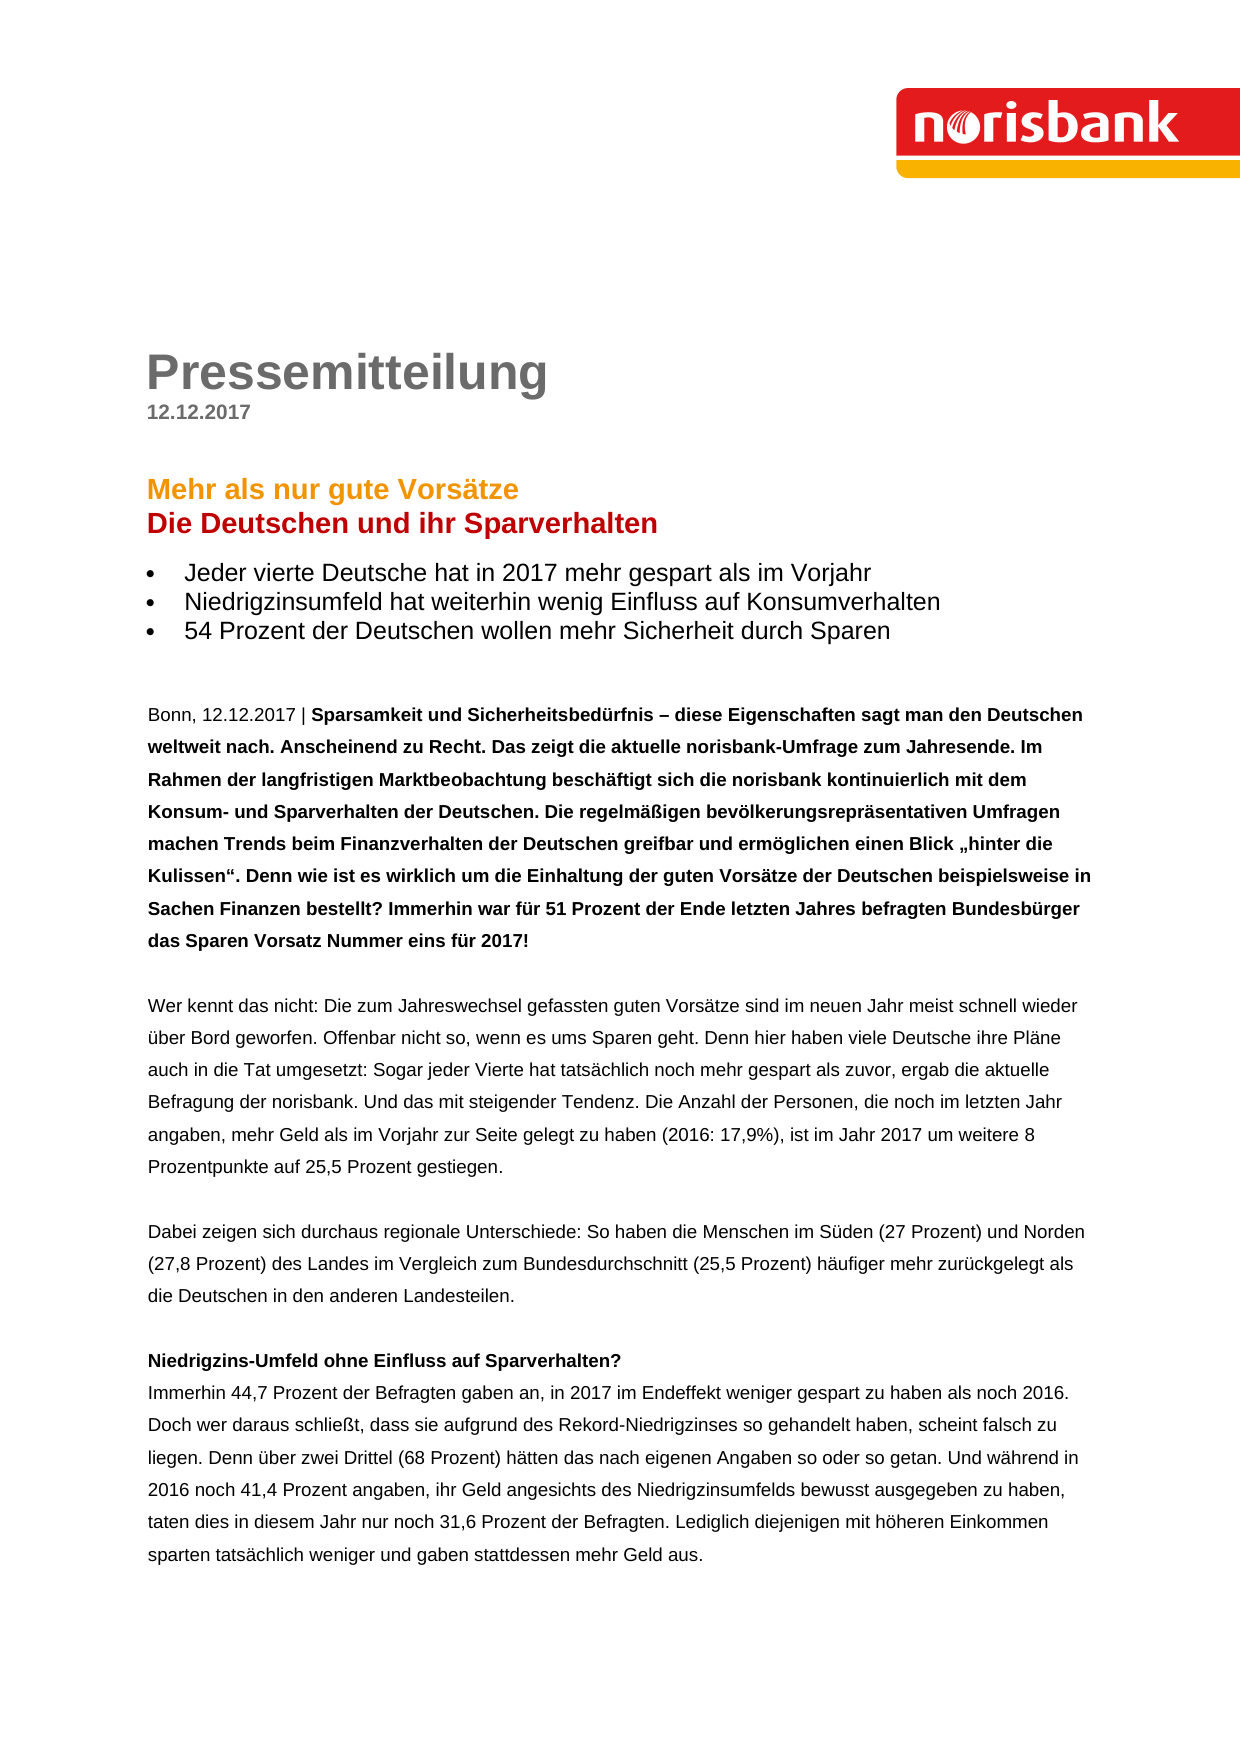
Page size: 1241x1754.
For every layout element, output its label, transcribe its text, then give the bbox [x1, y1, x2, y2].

text Immerhin 44,7 Prozent der Befragten gaben an, in 2017 im Endeffekt weniger gespart zu haben als noch 2016. Doch wer daraus schließt, dass sie aufgrund des Rekord-Niedrigzinses so gehandelt haben, scheint falsch zu liegen. Denn über zwei Drittel (68 Prozent) hätten das nach eigenen Angaben so oder so getan. Und während in 2016 noch 41,4 Prozent angaben, ihr Geld angesichts des Niedrigzinsumfelds bewusst ausgegeben zu haben, taten dies in diesem Jahr nur noch 31,6 Prozent der Befragten. Lediglich diejenigen mit höheren Einkommen sparten tatsächlich weniger und gaben stattdessen mehr Geld aus. [148, 1382, 1093, 1565]
text Niedrigzins-Umfeld ohne Einfluss auf Sparverhalten? [148, 1350, 1093, 1371]
text Wer kennt das nicht: Die zum Jahreswechsel gefassten guten Vorsätze sind im neuen Jahr meist schnell wieder über Bord geworfen. Offenbar nicht so, wenn es ums Sparen geht. Denn hier haben viele Deutsche ihre Pläne auch in die Tat umgesetzt: Sogar jeder Vierte hat tatsächlich noch mehr gespart als zuvor, ergab die aktuelle Befragung der norisbank. Und das mit steigender Tendenz. Die Anzahl der Personen, die noch im letzten Jahr angaben, mehr Geld als im Vorjahr zur Seite gelegt zu haben (2016: 17,9%), ist im Jahr 2017 um weitere 8 Prozentpunkte auf 25,5 Prozent gestiegen. [148, 994, 1093, 1177]
text Dabei zeigen sich durchaus regionale Unterschiede: So haben die Menschen im Süden (27 Prozent) und Norden (27,8 Prozent) des Landes im Vergleich zum Bundesdurchschnitt (25,5 Prozent) häufiger mehr zurückgelegt als die Deutschen in den anderen Landesteilen. [148, 1221, 1093, 1307]
picture [875, 0, 1240, 203]
text Bonn, 12.12.2017 | Sparsamkeit und Sicherheitsbedürfnis – diese Eigenschaften sagt man den Deutschen weltweit nach. Anscheinend zu Recht. Das zeigt die aktuelle norisbank-Umfrage zum Jahresende. Im Rahmen der langfristigen Marktbeobachtung beschäftigt sich die norisbank kontinuierlich mit dem Konsum- und Sparverhalten der Deutschen. Die regelmäßigen bevölkerungsrepräsentativen Umfragen machen Trends beim Finanzverhalten der Deutschen greifbar und ermöglichen einen Blick „hinter die Kulissen“. Denn wie ist es wirklich um die Einhaltung der guten Vorsätze der Deutschen beispielsweise in Sachen Finanzen bestellt? Immerhin war für 51 Prozent der Ende letzten Jahres befragten Bundesbürger das Sparen Vorsatz Nummer eins für 2017! [148, 704, 1093, 951]
